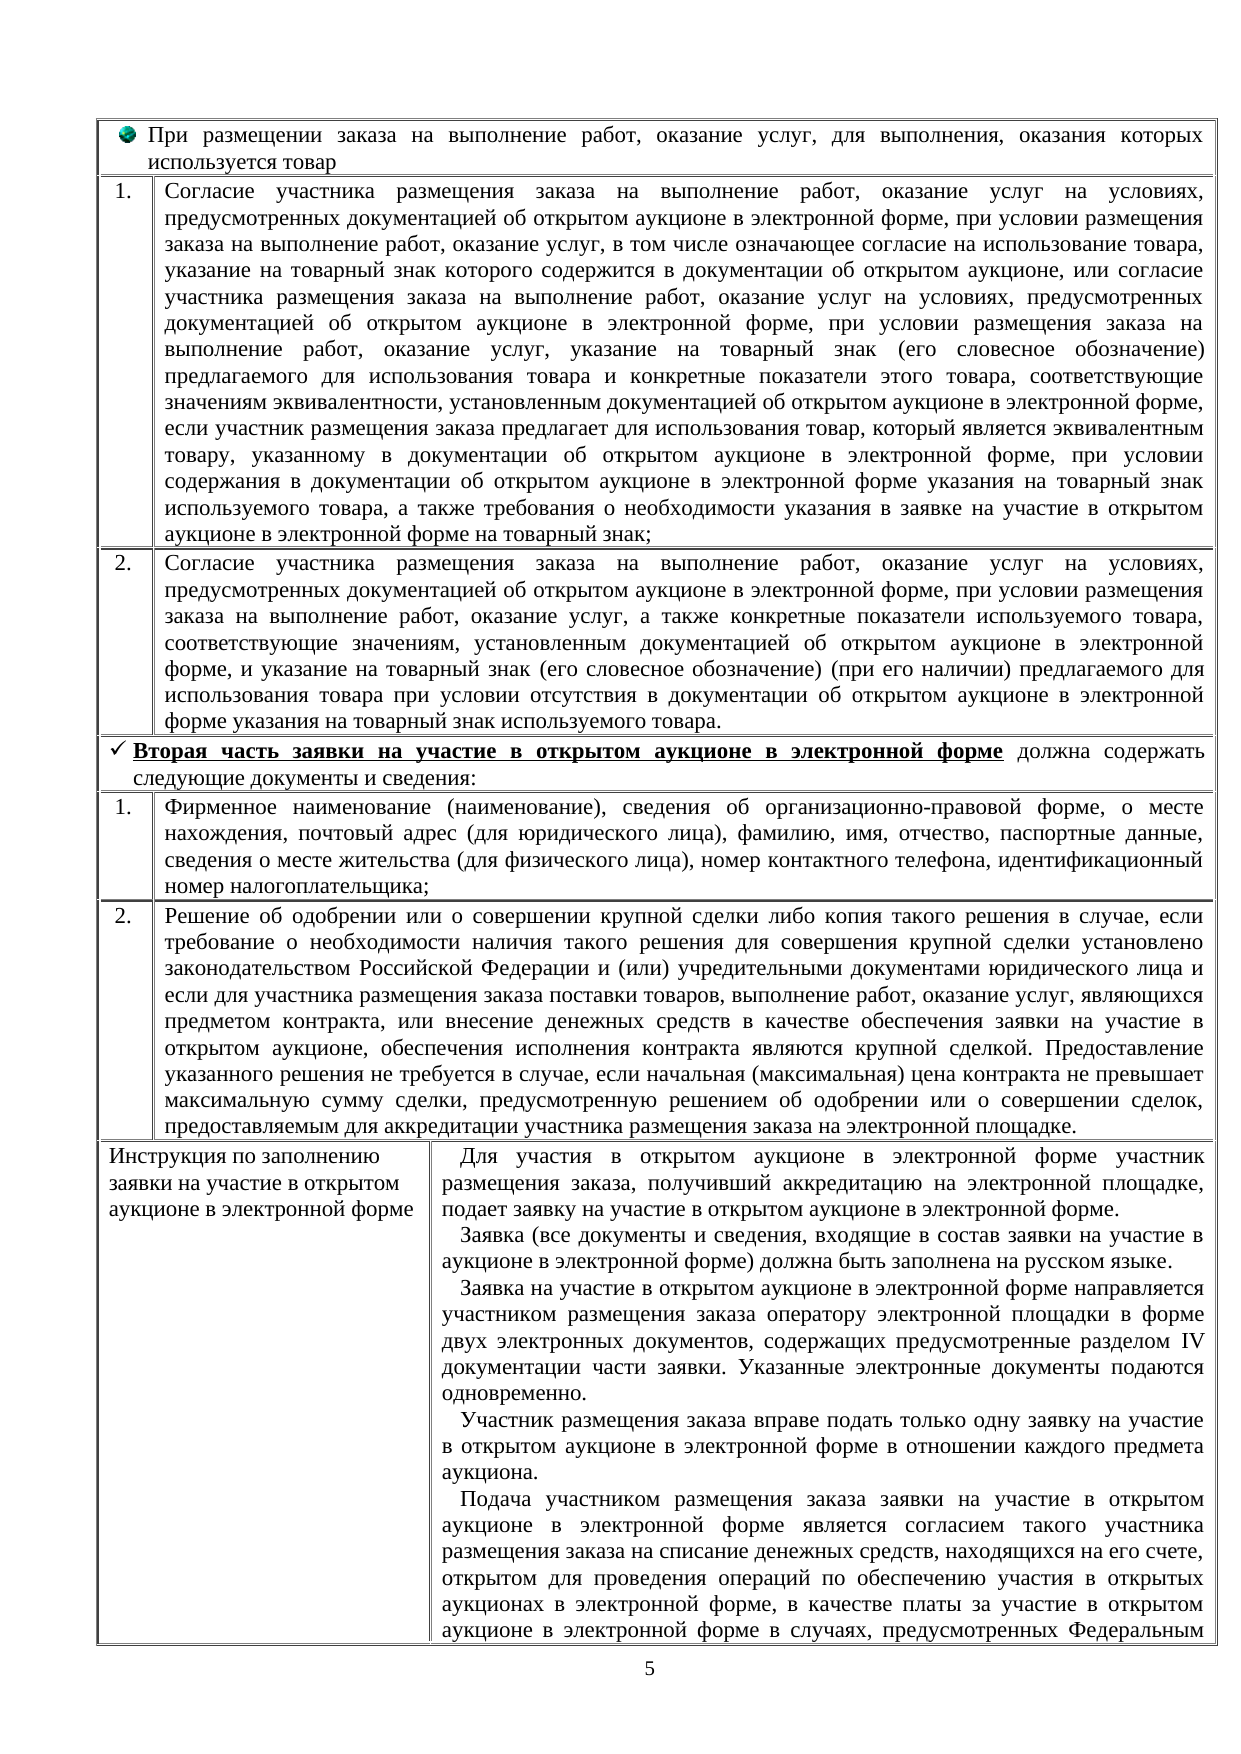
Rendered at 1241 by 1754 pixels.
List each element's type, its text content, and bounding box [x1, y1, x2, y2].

table_cell [97, 899, 152, 1139]
table_cell Вторая часть заявки на участие в открытом аукционе в электронной форме должна содержать следующие документы и сведения: [99, 734, 1215, 790]
table_cell Решение об одобрении или о совершении крупной сделки либо копия такого решения в случае, если требование о необходимости наличия такого решения для совершения крупной сделки установлено законодательством Российской Федерации и (или) учредительными документами юридического лица и если для участника размещения заказа поставки товаров, выполнение работ, оказание услуг, являющихся предметом контракта, или внесение денежных средств в качестве обеспечения заявки на участие в открытом аукционе, обеспечения исполнения контракта являются крупной сделкой. Предоставление указанного решения не требуется в случае, если начальная (максимальная) цена контракта не превышает максимальную сумму сделки, предусмотренную решением об одобрении или о совершении сделок, предоставляемым для аккредитации участника размещения заказа на электронной площадке. [155, 899, 1217, 1139]
table_cell [99, 174, 152, 546]
picture [119, 126, 136, 143]
table_cell Согласие участника размещения заказа на выполнение работ, оказание услуг на условиях, предусмотренных документацией об открытом аукционе в электронной форме, при условии размещения заказа на выполнение работ, оказание услуг, а также конкретные показатели используемого товара, соответствующие значениям, установленным документацией об открытом аукционе в электронной форме, и указание на товарный знак (его словесное обозначение) (при его наличии) предлагаемого для использования товара при условии отсутствия в документации об открытом аукционе в электронной форме указания на товарный знак используемого товара. [155, 546, 1215, 734]
table_cell [99, 790, 152, 898]
table_cell Фирменное наименование (наименование), сведения об организационно-правовой форме, о месте нахождения, почтовый адрес (для юридического лица), фамилию, имя, отчество, паспортные данные, сведения о месте жительства (для физического лица), номер контактного телефона, идентификационный номер налогоплательщика; [155, 790, 1215, 898]
table_cell Согласие участника размещения заказа на выполнение работ, оказание услуг на условиях, предусмотренных документацией об открытом аукционе в электронной форме, при условии размещения заказа на выполнение работ, оказание услуг, в том числе означающее согласие на использование товара, указание на товарный знак которого содержится в документации об открытом аукционе, или согласие участника размещения заказа на выполнение работ, оказание услуг на условиях, предусмотренных документацией об открытом аукционе в электронной форме, при условии размещения заказа на выполнение работ, оказание услуг, указание на товарный знак (его словесное обозначение) предлагаемого для использования товара и конкретные показатели этого товара, соответствующие значениям эквивалентности, установленным документацией об открытом аукционе в электронной форме, если участник размещения заказа предлагает для использования товар, который является эквивалентным товару, указанному в документации об открытом аукционе в электронной форме, при условии содержания в документации об открытом аукционе в электронной форме указания на товарный знак используемого товара, а также требования о необходимости указания в заявке на участие в открытом аукционе в электронной форме на товарный знак; [155, 174, 1215, 546]
table_cell [99, 546, 152, 734]
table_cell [99, 1139, 430, 1643]
table_cell При размещении заказа на выполнение работ, оказание услуг, для выполнения, оказания которых используется товар [99, 121, 1215, 174]
